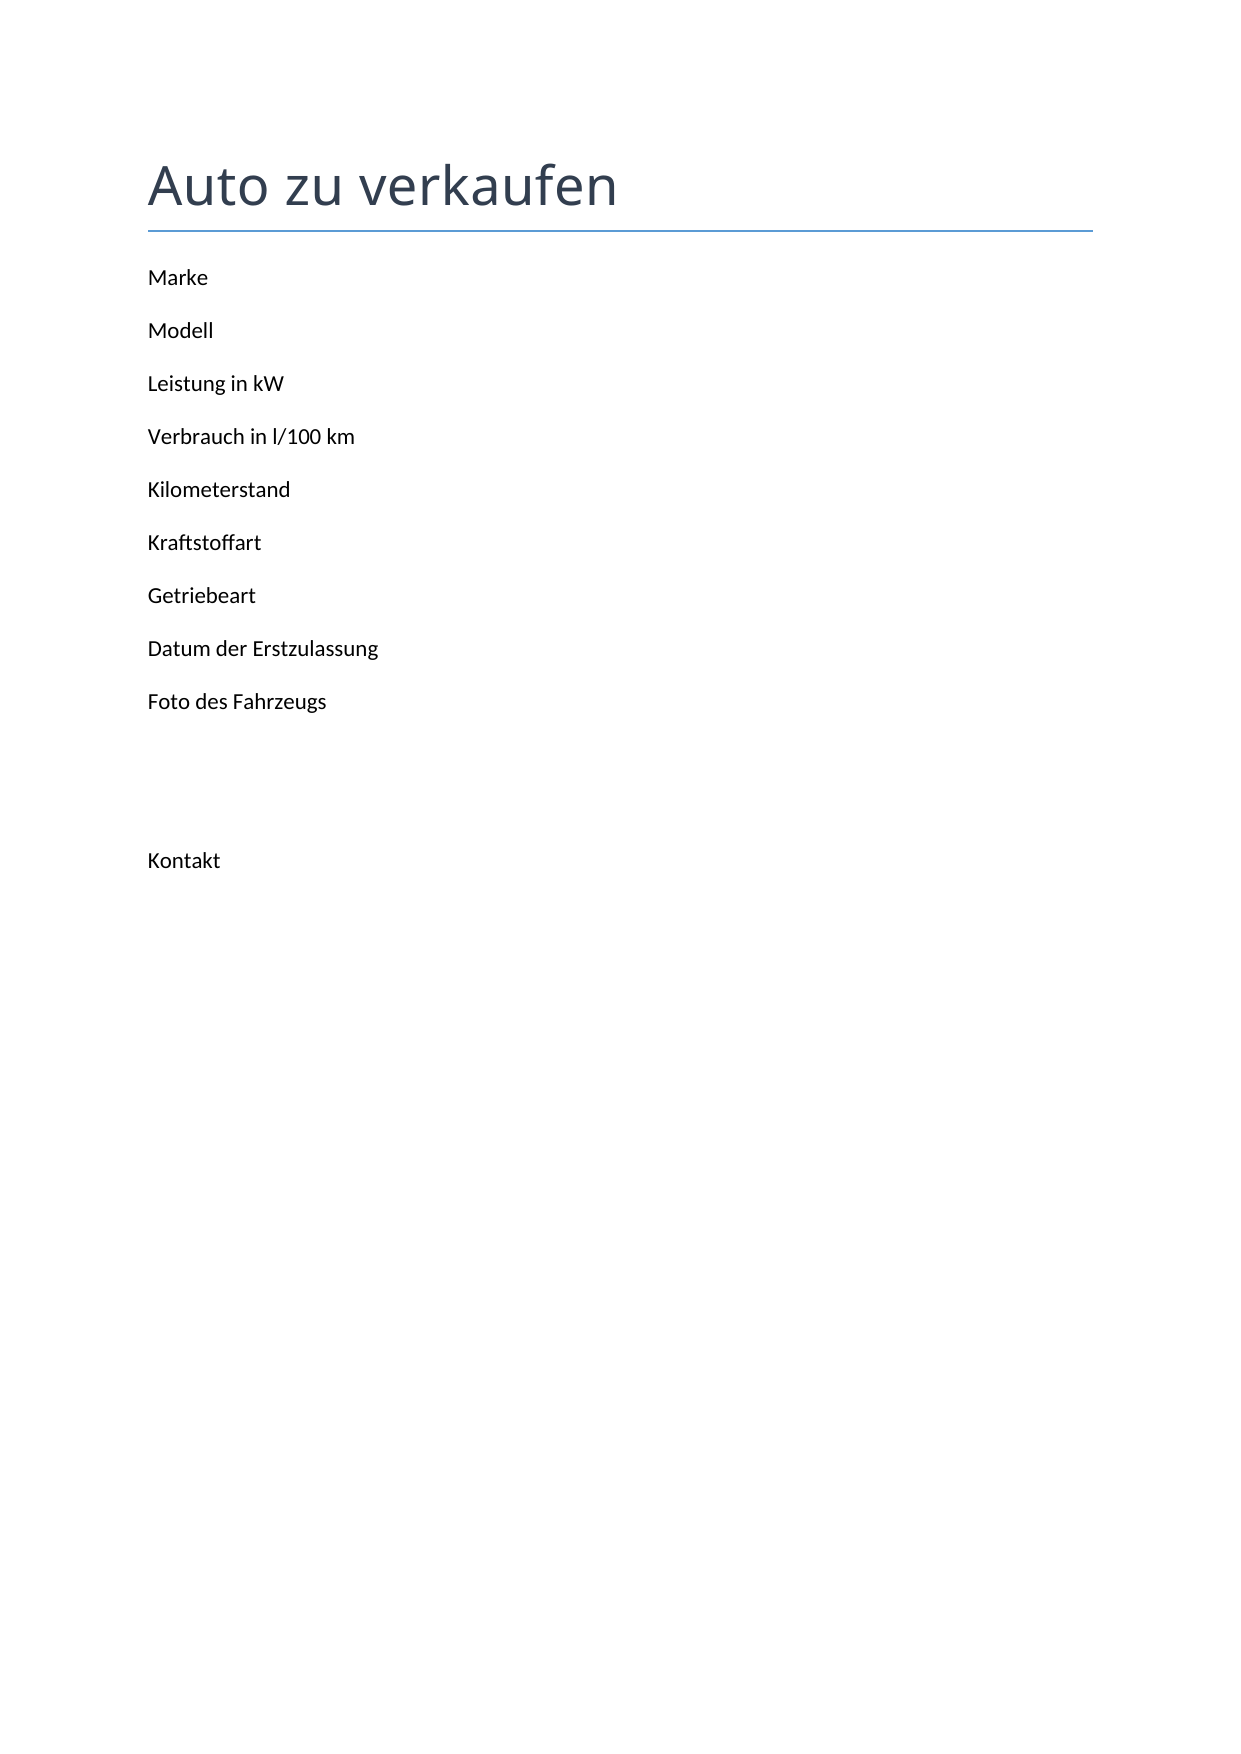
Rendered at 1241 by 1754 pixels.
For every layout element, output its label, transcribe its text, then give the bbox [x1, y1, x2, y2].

text Kraftstoffart [148, 528, 1093, 556]
title Auto zu verkaufen [148, 148, 1093, 230]
text Leistung in kW [148, 369, 1093, 397]
text Kilometerstand [148, 475, 1093, 503]
text Foto des Fahrzeugs [148, 687, 1093, 715]
text Modell [148, 316, 1093, 344]
text Marke [148, 263, 1093, 291]
text Kontakt [148, 846, 1093, 874]
text Getriebeart [148, 581, 1093, 609]
text Datum der Erstzulassung [148, 634, 1093, 662]
text Verbrauch in l/100 km [148, 422, 1093, 450]
